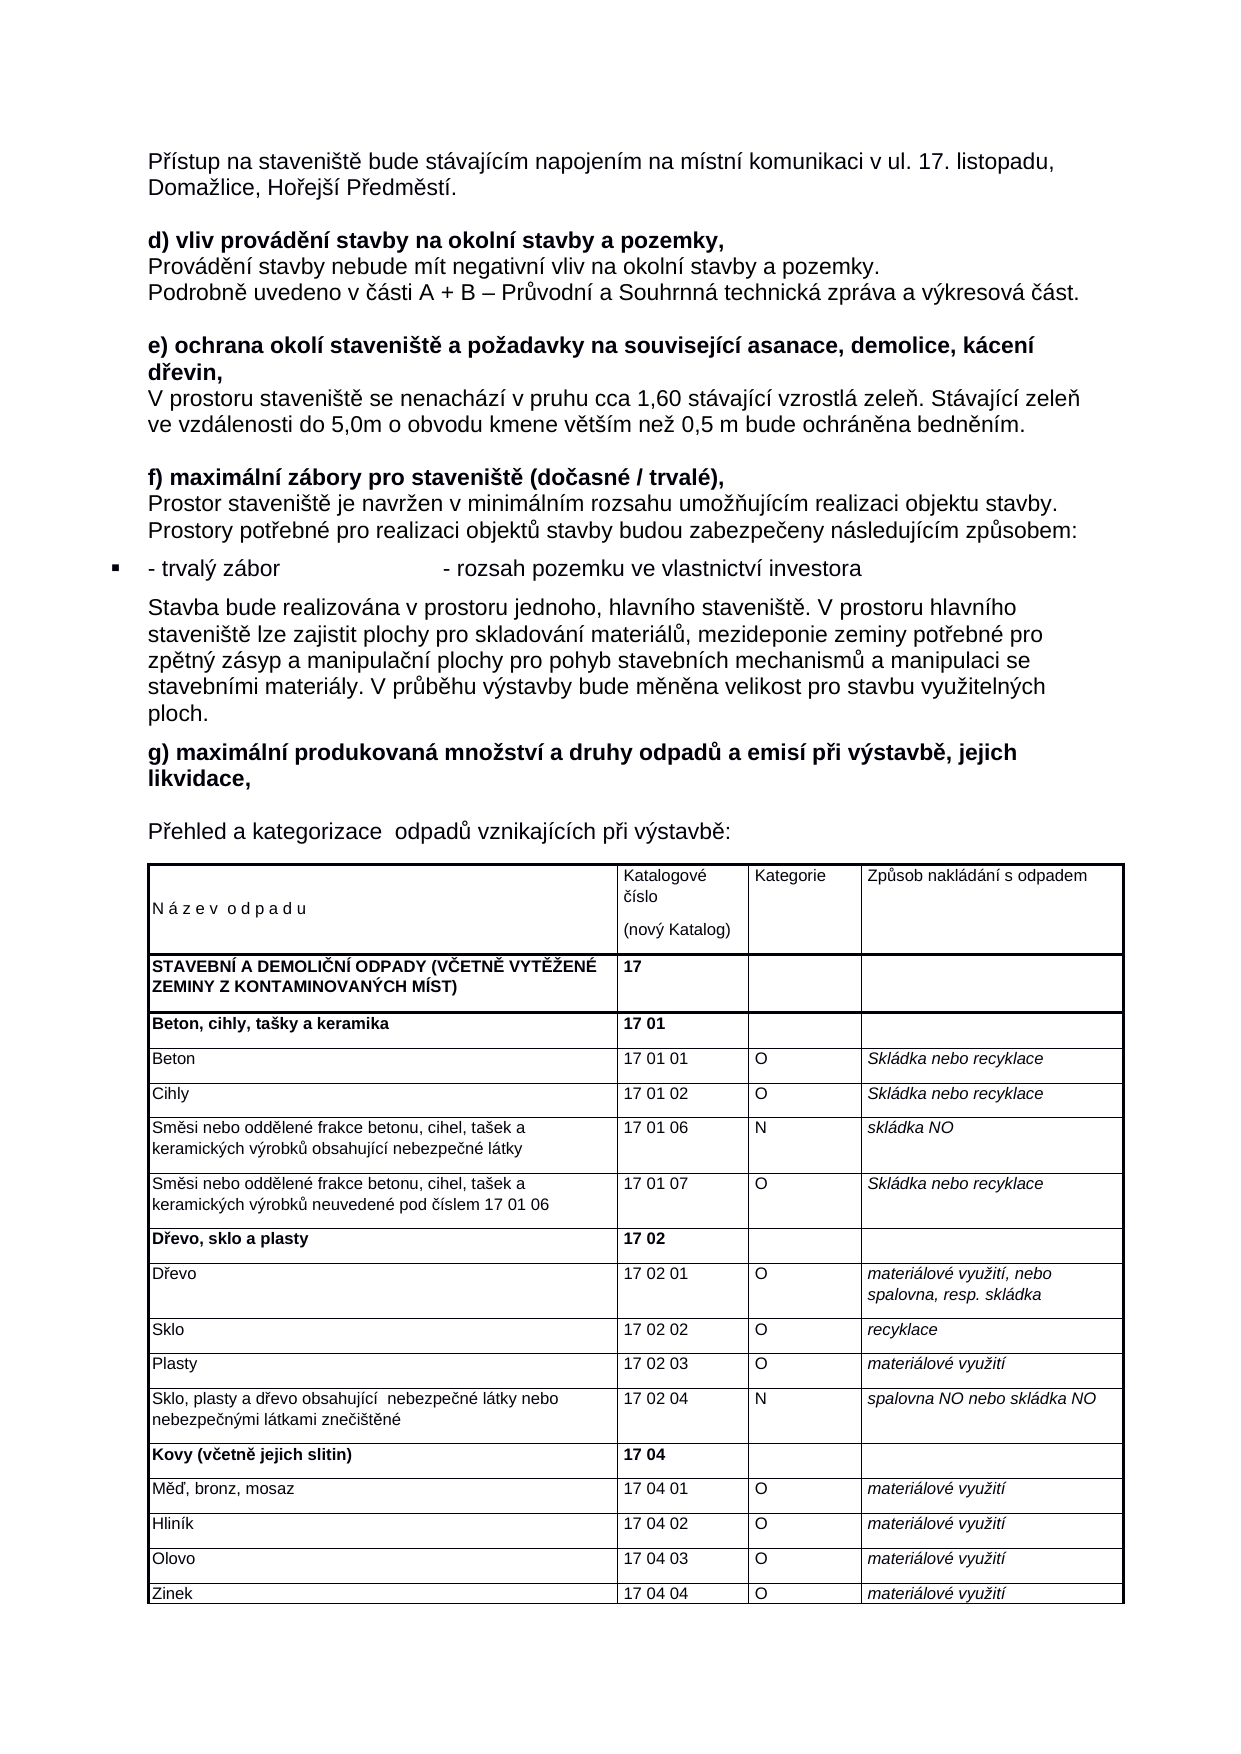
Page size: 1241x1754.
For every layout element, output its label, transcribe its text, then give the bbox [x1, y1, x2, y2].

table_cell 17 04 02 [618, 1514, 748, 1548]
table_cell O [749, 1264, 861, 1318]
table_cell O [749, 1049, 861, 1082]
table_cell 17 04 03 [618, 1549, 748, 1582]
table_cell Olovo [150, 1549, 617, 1582]
table_cell 17 01 07 [618, 1174, 748, 1228]
table_cell materiálové využití [862, 1584, 1122, 1603]
table_cell 17 02 01 [618, 1264, 748, 1318]
table_cell Dřevo [150, 1264, 617, 1318]
table_cell Směsi nebo oddělené frakce betonu, cihel, tašek a keramických výrobků obsahující nebezpečné látky [150, 1118, 617, 1173]
table_cell N [749, 1118, 861, 1173]
table_cell Kovy (včetně jejich slitin) [150, 1444, 617, 1478]
table_cell recyklace [862, 1319, 1122, 1353]
table_header Katalogové číslo (nový Katalog) [618, 866, 748, 953]
table_cell O [749, 1319, 861, 1353]
text Prostor staveniště je navržen v minimálním rozsahu umožňujícím realizaci objektu stavby. Prostory potřebné pro realizaci objektů stavby budou zabezpečeny následujícím způsobem: [148, 490, 1093, 543]
table_cell 17 02 02 [618, 1319, 748, 1353]
table_cell Plasty [150, 1354, 617, 1388]
table_cell [862, 1014, 1122, 1048]
table_cell 17 04 01 [618, 1479, 748, 1513]
table_cell 17 01 [618, 1014, 748, 1048]
table_cell skládka NO [862, 1118, 1122, 1173]
table_cell Hliník [150, 1514, 617, 1548]
table_cell 17 04 [618, 1444, 748, 1478]
table_cell materiálové využití [862, 1549, 1122, 1582]
table_cell O [749, 1174, 861, 1228]
table_cell 17 [618, 956, 748, 1011]
text Stavba bude realizována v prostoru jednoho, hlavního staveniště. V prostoru hlavního staveniště lze zajistit plochy pro skladování materiálů, mezideponie zeminy potřebné pro zpětný zásyp a manipulační plochy pro pohyb stavebních mechanismů a manipulaci se stavebními materiály. V průběhu výstavby bude měněna velikost pro stavbu využitelných ploch. [148, 594, 1093, 726]
table_cell O [749, 1084, 861, 1117]
text g) maximální produkovaná množství a druhy odpadů a emisí při výstavbě, jejich likvidace, [148, 738, 1093, 791]
text d) vliv provádění stavby na okolní stavby a pozemky, [148, 227, 1093, 253]
table_cell materiálové využití [862, 1354, 1122, 1388]
table_cell Dřevo, sklo a plasty [150, 1229, 617, 1263]
table_cell O [749, 1584, 861, 1603]
text Přehled a kategorizace odpadů vznikajících při výstavbě: [148, 818, 1093, 844]
table_cell materiálové využití [862, 1479, 1122, 1513]
table_cell 17 04 04 [618, 1584, 748, 1603]
table_header Kategorie [749, 866, 861, 953]
table_cell 17 01 01 [618, 1049, 748, 1082]
table_cell [862, 1444, 1122, 1478]
text e) ochrana okolí staveniště a požadavky na související asanace, demolice, kácení dřevin, [148, 332, 1093, 385]
text V prostoru staveniště se nenachází v pruhu cca 1,60 stávající vzrostlá zeleň. Stávající zeleň ve vzdálenosti do 5,0m o obvodu kmene větším než 0,5 m bude ochráněna bedněním. [148, 385, 1093, 437]
table_cell 17 01 02 [618, 1084, 748, 1117]
table_cell spalovna NO nebo skládka NO [862, 1389, 1122, 1443]
table_cell 17 02 03 [618, 1354, 748, 1388]
table_cell Sklo, plasty a dřevo obsahující nebezpečné látky nebo nebezpečnými látkami znečištěné [150, 1389, 617, 1443]
table_cell 17 02 [618, 1229, 748, 1263]
table_cell O [749, 1514, 861, 1548]
table_cell materiálové využití [862, 1514, 1122, 1548]
table_cell materiálové využití, nebo spalovna, resp. skládka [862, 1264, 1122, 1318]
table_cell 17 01 06 [618, 1118, 748, 1173]
table_cell Beton, cihly, tašky a keramika [150, 1014, 617, 1048]
table_cell Směsi nebo oddělené frakce betonu, cihel, tašek a keramických výrobků neuvedené pod číslem 17 01 06 [150, 1174, 617, 1228]
table_cell [749, 1014, 861, 1048]
table_cell Skládka nebo recyklace [862, 1049, 1122, 1082]
table_cell O [749, 1479, 861, 1513]
table_cell STAVEBNÍ A DEMOLIČNÍ ODPADY (VČETNĚ VYTĚŽENÉ ZEMINY Z KONTAMINOVANÝCH MÍST) [150, 956, 617, 1011]
table_cell [749, 1229, 861, 1263]
table_cell 17 02 04 [618, 1389, 748, 1443]
table_header Způsob nakládání s odpadem [862, 866, 1122, 953]
table_cell [862, 1229, 1122, 1263]
table_cell Beton [150, 1049, 617, 1082]
table_cell Cihly [150, 1084, 617, 1117]
table_header N á z e v o d p a d u [150, 866, 617, 953]
table_cell [749, 956, 861, 1011]
table_cell [862, 956, 1122, 1011]
text Podrobně uvedeno v části A + B – Průvodní a Souhrnná technická zpráva a výkresová část. [148, 279, 1093, 306]
list - trvalý zábor - rozsah pozemku ve vlastnictví investora [110, 555, 1093, 582]
table_cell Skládka nebo recyklace [862, 1084, 1122, 1117]
table_cell N [749, 1389, 861, 1443]
table_cell Sklo [150, 1319, 617, 1353]
table_cell [749, 1444, 861, 1478]
table_cell O [749, 1549, 861, 1582]
table_cell O [749, 1354, 861, 1388]
table_cell Skládka nebo recyklace [862, 1174, 1122, 1228]
text Provádění stavby nebude mít negativní vliv na okolní stavby a pozemky. [148, 253, 1093, 279]
table_cell Měď, bronz, mosaz [150, 1479, 617, 1513]
text Přístup na staveniště bude stávajícím napojením na místní komunikaci v ul. 17. listopadu, Domažlice, Hořejší Předměstí. [148, 148, 1093, 200]
table_cell Zinek [150, 1584, 617, 1603]
text f) maximální zábory pro staveniště (dočasné / trvalé), [148, 464, 1093, 490]
